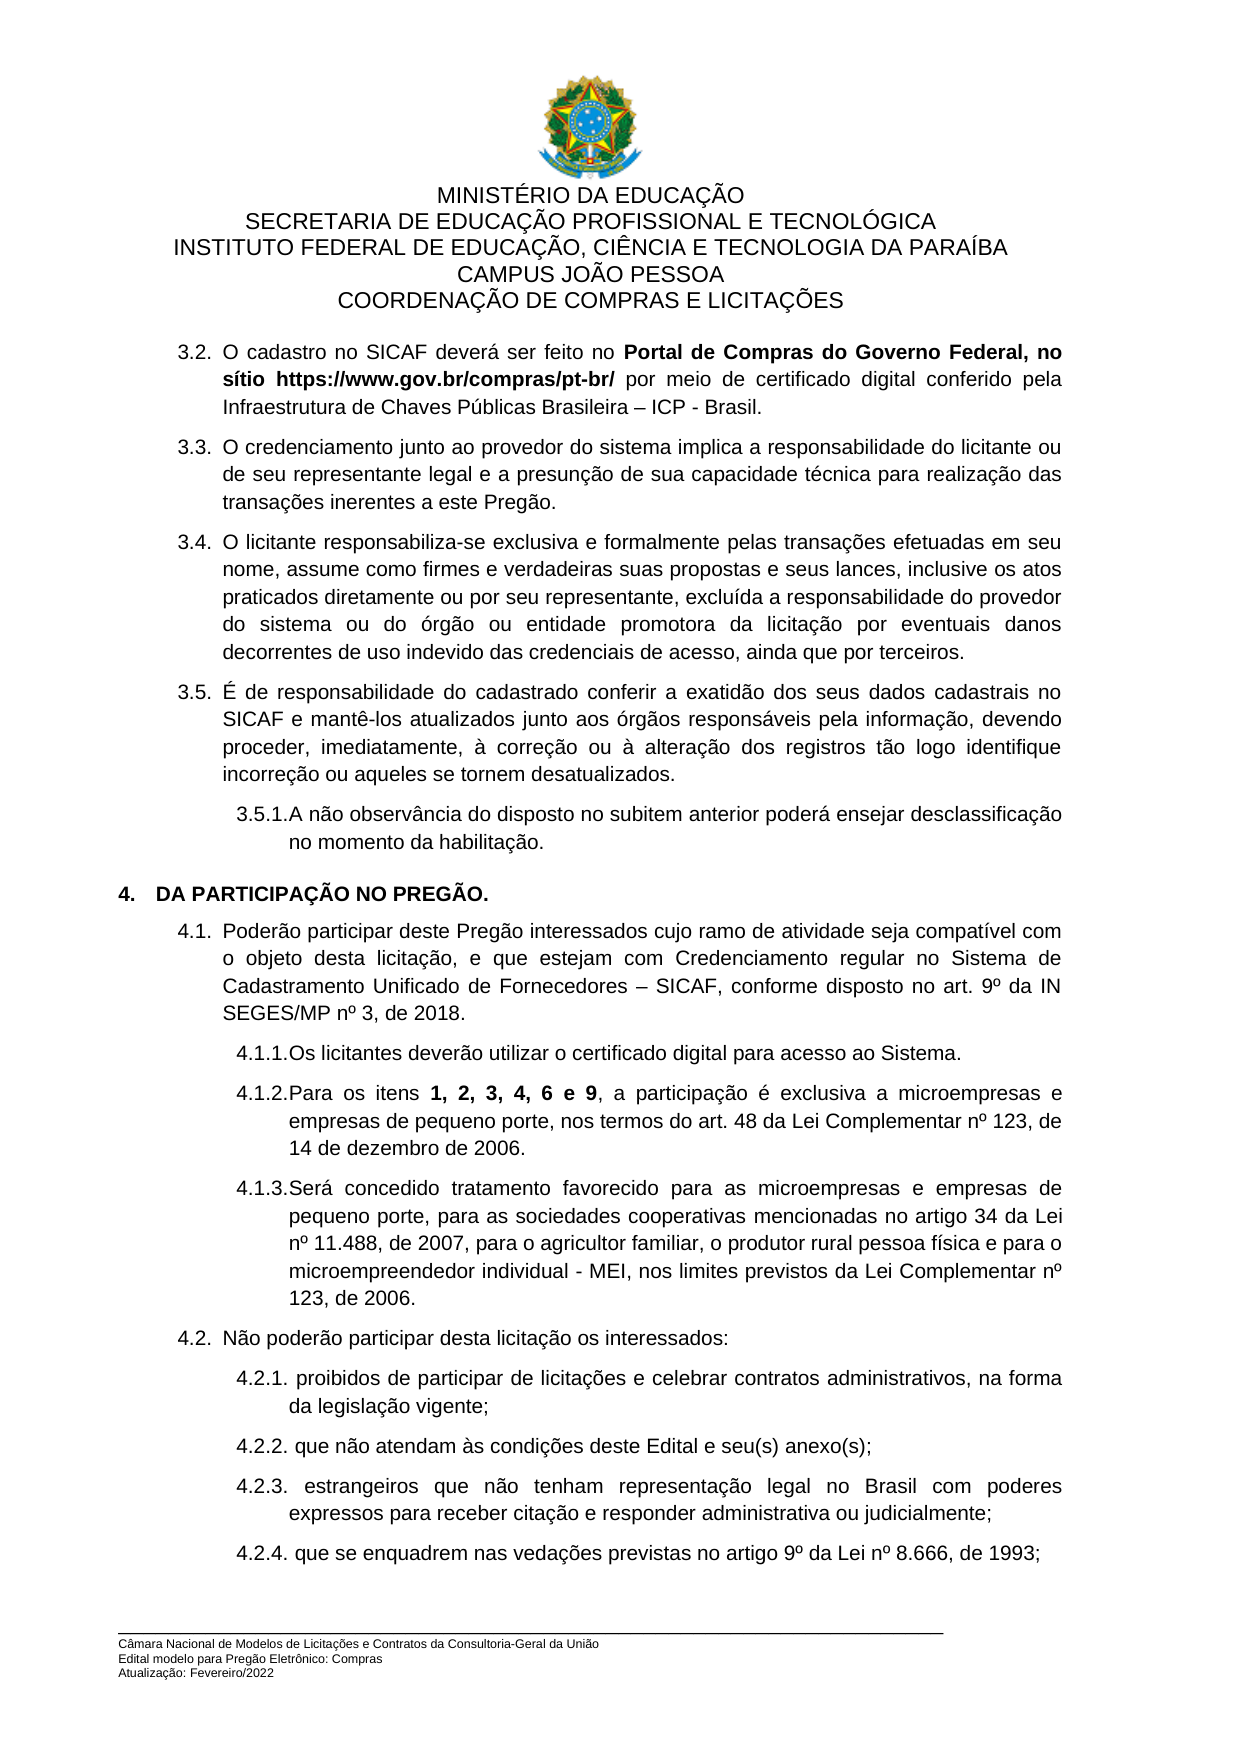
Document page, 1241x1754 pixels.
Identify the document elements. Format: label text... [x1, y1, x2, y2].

list É de responsabilidade do cadastrado conferir a exatidão dos seus dados cadastrais no SICAF e mantê-los atualizados junto aos órgãos responsáveis pela informação, devendo proceder, imediatamente, à correção ou à alteração dos registros tão logo identifique incorreção ou aqueles se tornem desatualizados. [177, 680, 1063, 786]
text DA PARTICIPAÇÃO NO PREGÃO. [118, 882, 1063, 906]
list que se enquadrem nas vedações previstas no artigo 9º da Lei nº 8.666, de 1993; [236, 1541, 1063, 1565]
list Os licitantes deverão utilizar o certificado digital para acesso ao Sistema. [236, 1041, 1063, 1065]
list O licitante responsabiliza-se exclusiva e formalmente pelas transações efetuadas em seu nome, assume como firmes e verdadeiras suas propostas e seus lances, inclusive os atos praticados diretamente ou por seu representante, excluída a responsabilidade do provedor do sistema ou do órgão ou entidade promotora da licitação por eventuais danos decorrentes de uso indevido das credenciais de acesso, ainda que por terceiros. [177, 530, 1063, 664]
list Poderão participar deste Pregão interessados cujo ramo de atividade seja compatível com o objeto desta licitação, e que estejam com Credenciamento regular no Sistema de Cadastramento Unificado de Fornecedores – SICAF, conforme disposto no art. 9º da IN SEGES/MP nº 3, de 2018. [177, 919, 1063, 1025]
list O cadastro no SICAF deverá ser feito no Portal de Compras do Governo Federal, no sítio https://www.gov.br/compras/pt-br/ por meio de certificado digital conferido pela Infraestrutura de Chaves Públicas Brasileira – ICP - Brasil. [177, 340, 1063, 419]
list A não observância do disposto no subitem anterior poderá ensejar desclassificação no momento da habilitação. [236, 802, 1063, 854]
list Não poderão participar desta licitação os interessados: [177, 1326, 1063, 1350]
list Será concedido tratamento favorecido para as microempresas e empresas de pequeno porte, para as sociedades cooperativas mencionadas no artigo 34 da Lei nº 11.488, de 2007, para o agricultor familiar, o produtor rural pessoa física e para o microempreendedor individual - MEI, nos limites previstos da Lei Complementar nº 123, de 2006. [236, 1176, 1063, 1310]
list O credenciamento junto ao provedor do sistema implica a responsabilidade do licitante ou de seu representante legal e a presunção de sua capacidade técnica para realização das transações inerentes a este Pregão. [177, 435, 1063, 514]
picture [536, 73, 646, 182]
list estrangeiros que não tenham representação legal no Brasil com poderes expressos para receber citação e responder administrativa ou judicialmente; [236, 1474, 1063, 1525]
list Para os itens 1, 2, 3, 4, 6 e 9, a participação é exclusiva a microempresas e empresas de pequeno porte, nos termos do art. 48 da Lei Complementar nº 123, de 14 de dezembro de 2006. [236, 1081, 1063, 1160]
list que não atendam às condições deste Edital e seu(s) anexo(s); [236, 1434, 1063, 1458]
list proibidos de participar de licitações e celebrar contratos administrativos, na forma da legislação vigente; [236, 1366, 1063, 1418]
